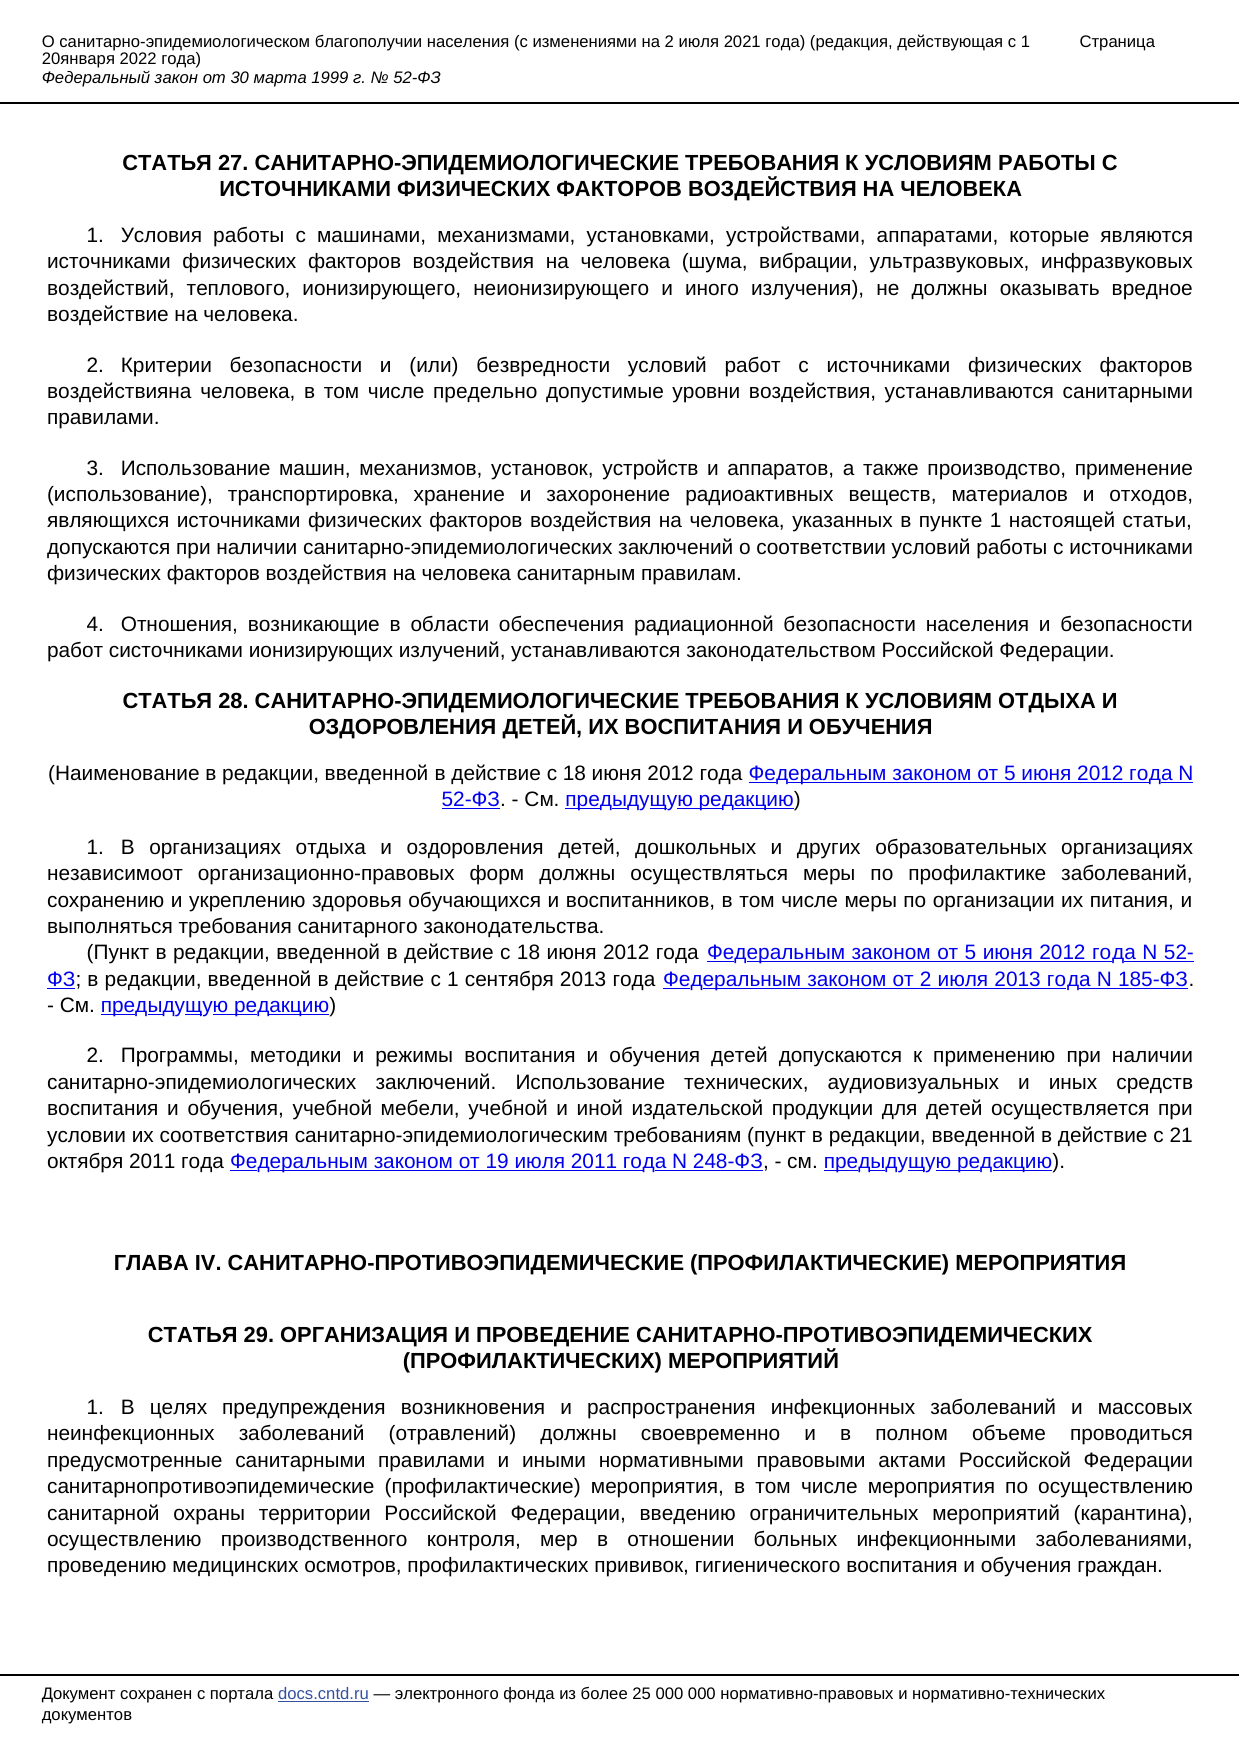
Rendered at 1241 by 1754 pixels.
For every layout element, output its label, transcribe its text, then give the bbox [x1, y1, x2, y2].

subtitle СТАТЬЯ 28. САНИТАРНО-ЭПИДЕМИОЛОГИЧЕСКИЕ ТРЕБОВАНИЯ К УСЛОВИЯМ ОТДЫХА И ОЗДОРОВЛЕНИЯ ДЕТЕЙ, ИХ ВОСПИТАНИЯ И ОБУЧЕНИЯ [47, 688, 1193, 739]
list Программы, методики и режимы воспитания и обучения детей допускаются к применению при наличии санитарно-эпидемиологических заключений. Использование технических, аудиовизуальных и иных средств воспитания и обучения, учебной мебели, учебной и иной издательской продукции для детей осуществляется при условии их соответствия санитарно-эпидемиологическим требованиям (пункт в редакции, введенной в действие с 21 октября 2011 года Федеральным законом от 19 июля 2011 года N 248-ФЗ, - см. предыдущую редакцию). [47, 1043, 1194, 1173]
list Отношения, возникающие в области обеспечения радиационной безопасности населения и безопасности работ систочниками ионизирующих излучений, устанавливаются законодательством Российской Федерации. [47, 611, 1194, 662]
subtitle СТАТЬЯ 29. ОРГАНИЗАЦИЯ И ПРОВЕДЕНИЕ САНИТАРНО-ПРОТИВОЭПИДЕМИЧЕСКИХ (ПРОФИЛАКТИЧЕСКИХ) МЕРОПРИЯТИЙ [47, 1322, 1194, 1373]
subtitle СТАТЬЯ 27. САНИТАРНО-ЭПИДЕМИОЛОГИЧЕСКИЕ ТРЕБОВАНИЯ К УСЛОВИЯМ РАБОТЫ С ИСТОЧНИКАМИ ФИЗИЧЕСКИХ ФАКТОРОВ ВОЗДЕЙСТВИЯ НА ЧЕЛОВЕКА [47, 150, 1193, 201]
text (Наименование в редакции, введенной в действие с 18 июня 2012 года Федеральным законом от 5 июня 2012 года N 52-ФЗ. - См. предыдущую редакцию) [47, 761, 1194, 811]
text (Пункт в редакции, введенной в действие с 18 июня 2012 года Федеральным законом от 5 июня 2012 года N 52-ФЗ; в редакции, введенной в действие с 1 сентября 2013 года Федеральным законом от 2 июля 2013 года N 185-ФЗ. - См. предыдущую редакцию) [47, 940, 1194, 1017]
list Использование машин, механизмов, установок, устройств и аппаратов, а также производство, применение (использование), транспортировка, хранение и захоронение радиоактивных веществ, материалов и отходов, являющихся источниками физических факторов воздействия на человека, указанных в пункте 1 настоящей статьи, допускаются при наличии санитарно-эпидемиологических заключений о соответствии условий работы с источниками физических факторов воздействия на человека санитарным правилам. [47, 456, 1194, 585]
list В целях предупреждения возникновения и распространения инфекционных заболеваний и массовых неинфекционных заболеваний (отравлений) должны своевременно и в полном объеме проводиться предусмотренные санитарными правилами и иными нормативными правовыми актами Российской Федерации санитарнопротивоэпидемические (профилактические) мероприятия, в том числе мероприятия по осуществлению санитарной охраны территории Российской Федерации, введению ограничительных мероприятий (карантина), осуществлению производственного контроля, мер в отношении больных инфекционными заболеваниями, проведению медицинских осмотров, профилактических прививок, гигиенического воспитания и обучения граждан. [47, 1395, 1194, 1577]
list В организациях отдыха и оздоровления детей, дошкольных и других образовательных организациях независимоот организационно-правовых форм должны осуществляться меры по профилактике заболеваний, сохранению и укреплению здоровья обучающихся и воспитанников, в том числе меры по организации их питания, и выполняться требования санитарного законодательства. [47, 835, 1194, 938]
text ГЛАВА IV. САНИТАРНО-ПРОТИВОЭПИДЕМИЧЕСКИЕ (ПРОФИЛАКТИЧЕСКИЕ) МЕРОПРИЯТИЯ [47, 1249, 1193, 1275]
list Критерии безопасности и (или) безвредности условий работ с источниками физических факторов воздействияна человека, в том числе предельно допустимые уровни воздействия, устанавливаются санитарными правилами. [47, 352, 1194, 429]
list Условия работы с машинами, механизмами, установками, устройствами, аппаратами, которые являются источниками физических факторов воздействия на человека (шума, вибрации, ультразвуковых, инфразвуковых воздействий, теплового, ионизирующего, неионизирующего и иного излучения), не должны оказывать вредное воздействие на человека. [47, 223, 1194, 326]
